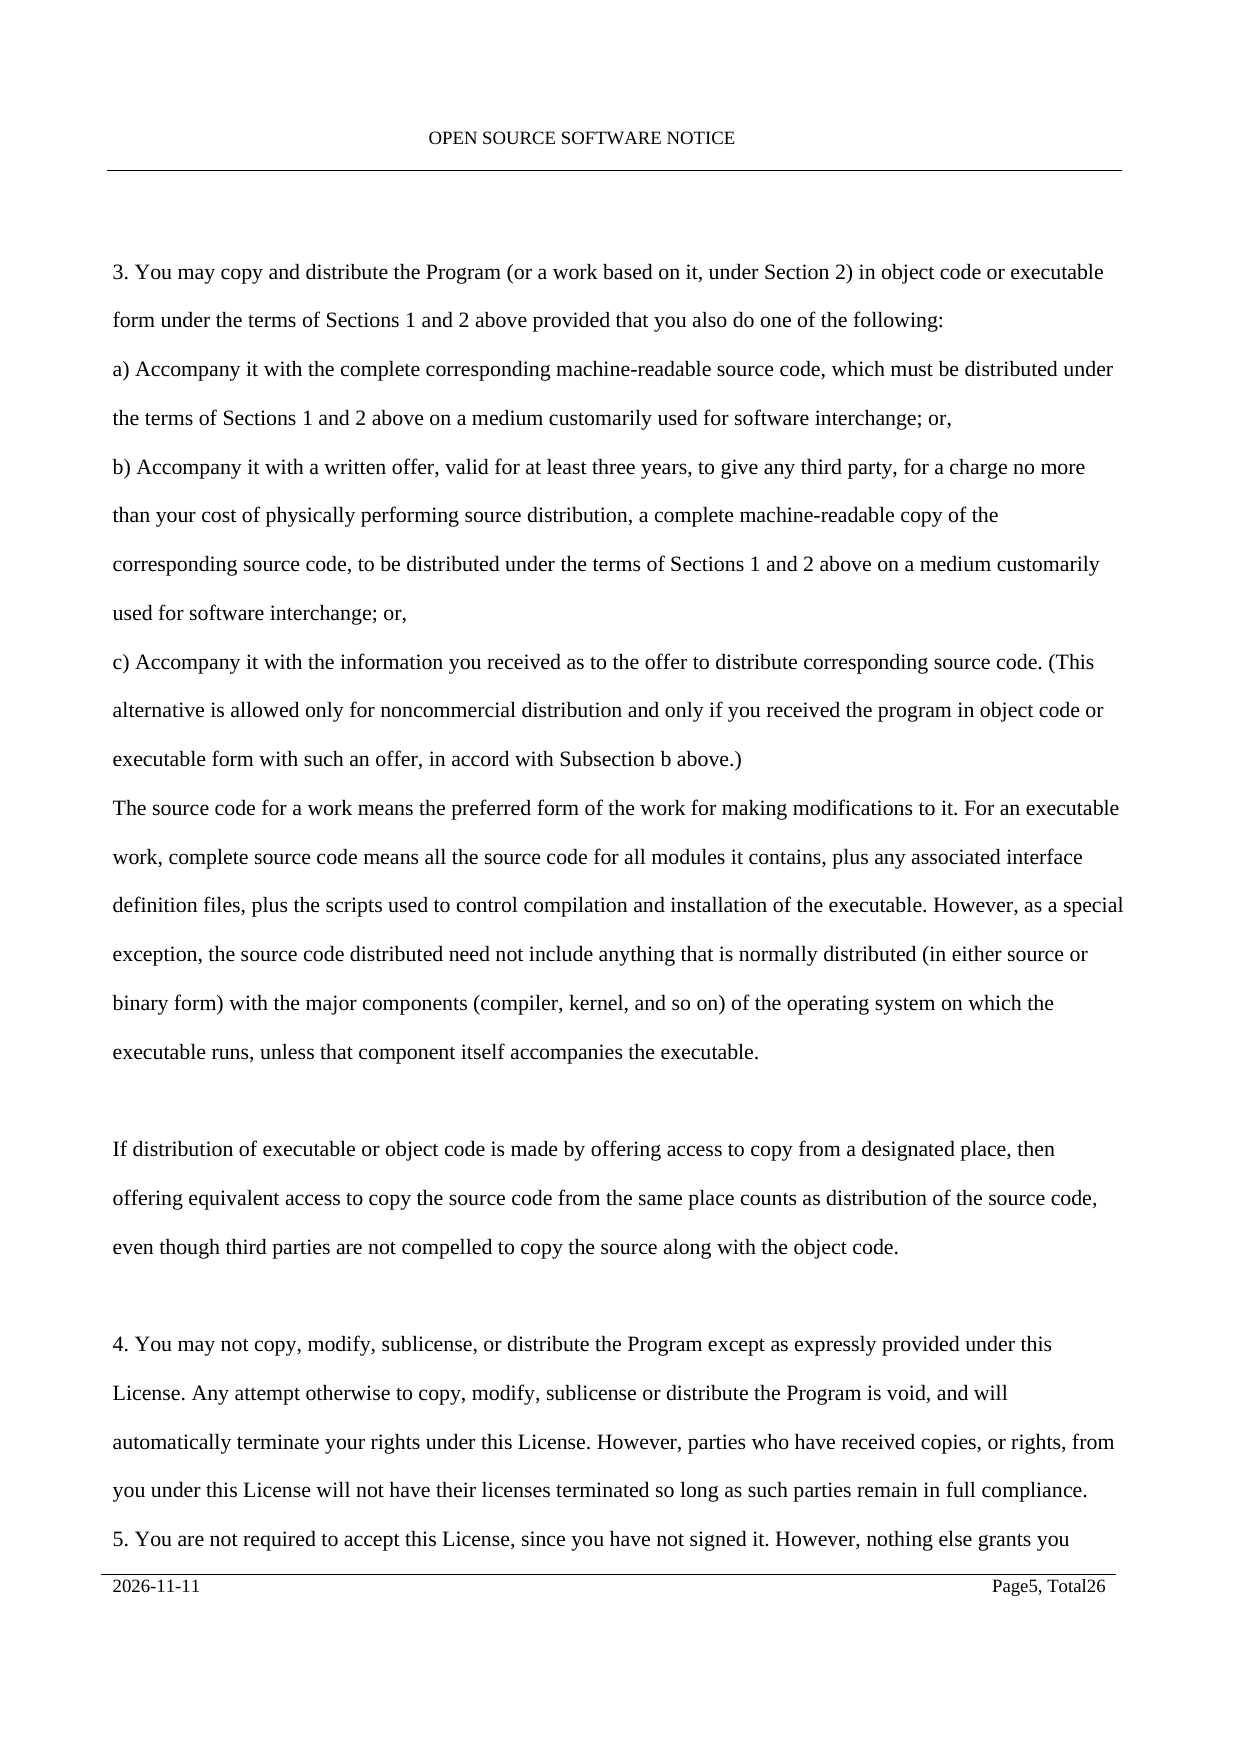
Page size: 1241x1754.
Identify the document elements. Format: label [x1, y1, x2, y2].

text [112, 206, 1128, 1555]
